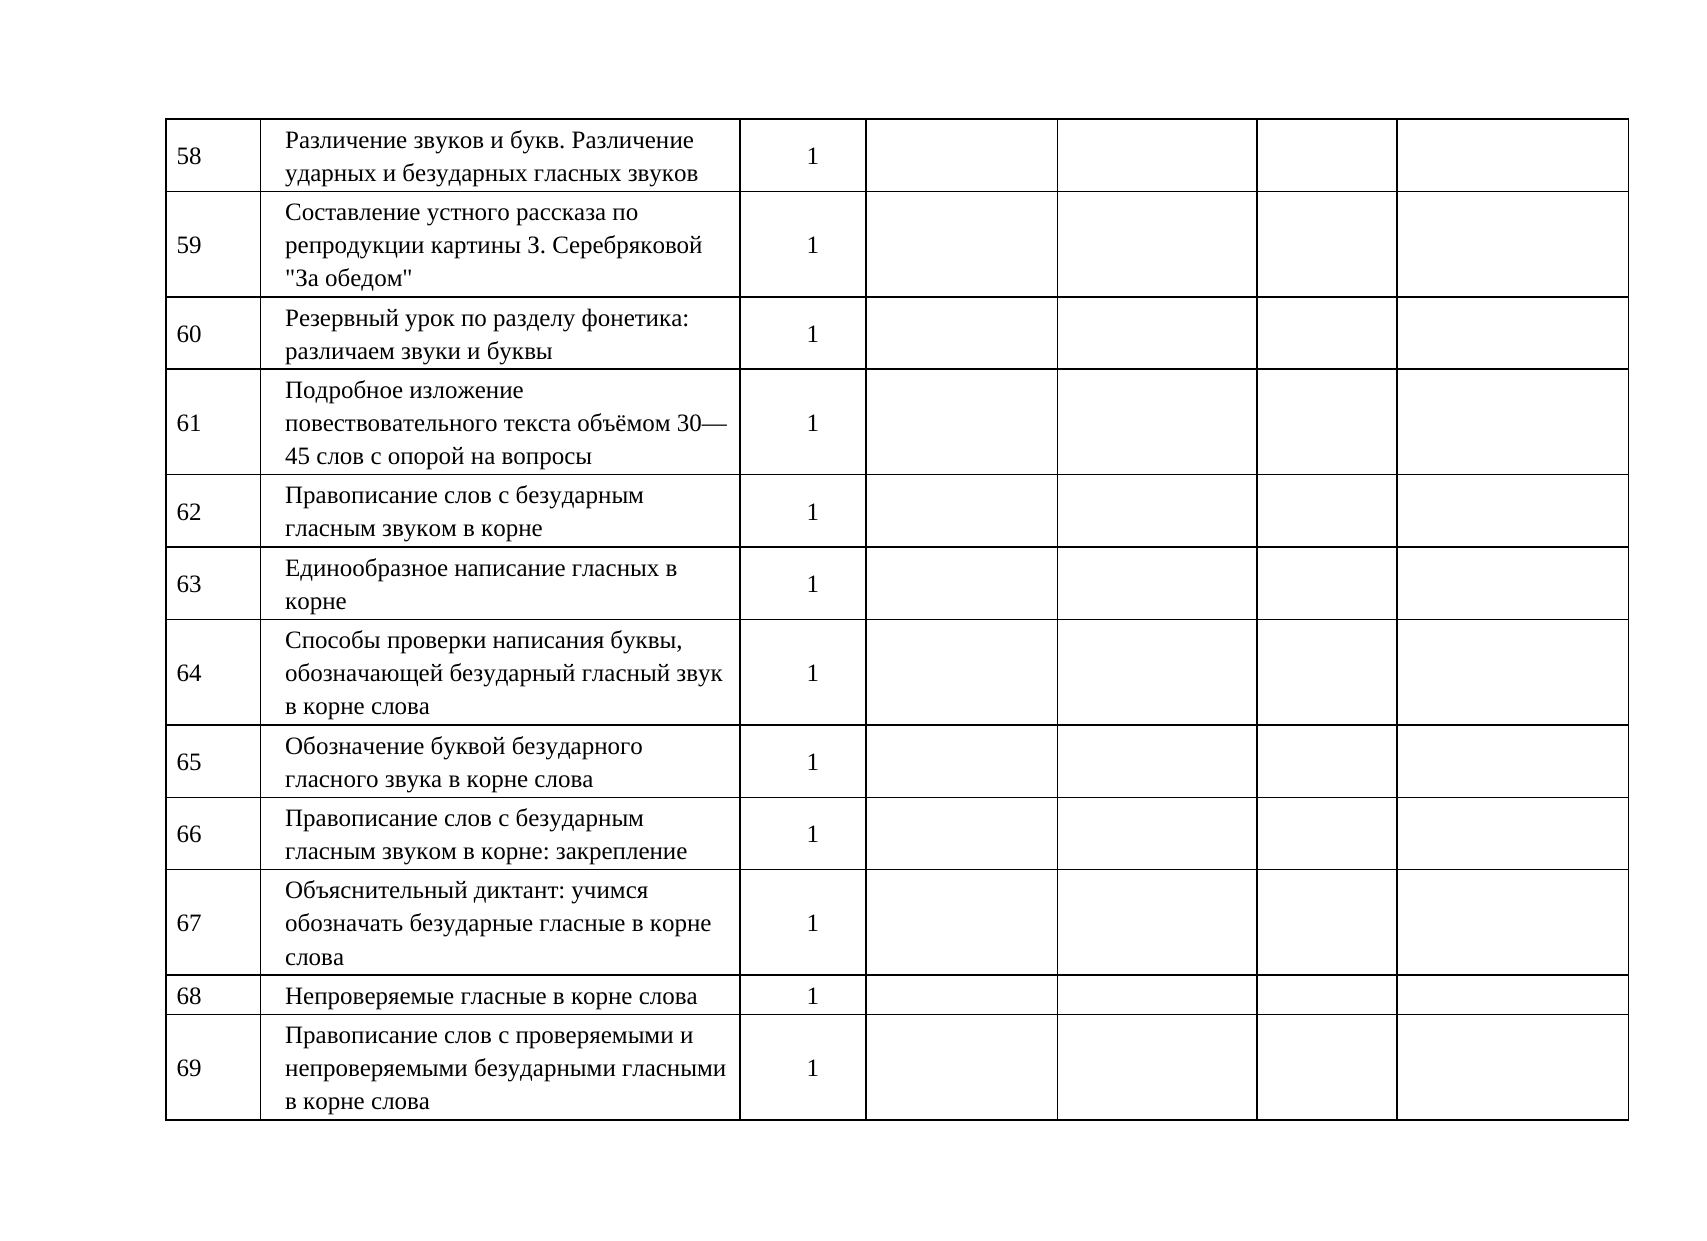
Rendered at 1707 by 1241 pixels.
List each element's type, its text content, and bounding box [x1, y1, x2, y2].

table_cell [1258, 726, 1396, 796]
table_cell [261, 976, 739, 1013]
table_cell [1398, 548, 1628, 618]
table_cell 65 [167, 726, 260, 796]
table_cell [1398, 192, 1628, 296]
table_cell [867, 548, 1057, 618]
table_cell 1 [741, 726, 865, 796]
table_cell [1058, 726, 1256, 796]
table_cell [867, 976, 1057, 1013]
table_cell [1258, 620, 1396, 724]
table_cell [1258, 370, 1396, 474]
table_cell [867, 620, 1057, 724]
table_cell [1058, 475, 1256, 546]
table_cell [1058, 370, 1256, 474]
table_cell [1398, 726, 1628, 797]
table_cell [1058, 192, 1256, 296]
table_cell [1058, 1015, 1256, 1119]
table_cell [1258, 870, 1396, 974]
table_cell 58 [167, 120, 260, 191]
table_cell 1 [741, 370, 865, 474]
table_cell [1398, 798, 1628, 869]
table_cell [1058, 120, 1256, 191]
table_cell [1258, 120, 1396, 191]
table_cell [867, 120, 1057, 191]
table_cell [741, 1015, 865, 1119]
table_cell Резервный урок по разделу фонетика: различаем звуки и буквы [261, 298, 739, 368]
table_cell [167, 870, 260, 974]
table_cell Подробное изложение повествовательного текста объёмом 30—45 слов с опорой на вопросы [261, 370, 739, 474]
table_cell 1 [741, 120, 865, 191]
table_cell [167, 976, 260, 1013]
table_cell 1 [741, 620, 865, 724]
table_cell 1 [741, 298, 865, 368]
table_cell [1398, 120, 1628, 191]
table_cell [867, 192, 1057, 296]
table_cell [1398, 475, 1628, 546]
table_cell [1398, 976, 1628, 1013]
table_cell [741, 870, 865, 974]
table_cell [867, 475, 1057, 546]
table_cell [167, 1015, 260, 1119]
table_cell [1058, 620, 1256, 724]
table_cell 62 [167, 475, 260, 546]
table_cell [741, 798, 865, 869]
table_cell 61 [167, 370, 260, 474]
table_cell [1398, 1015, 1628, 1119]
table_cell [867, 370, 1057, 474]
table_cell 63 [167, 548, 260, 618]
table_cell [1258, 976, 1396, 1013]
table_cell [1058, 298, 1256, 368]
table_cell Обозначение буквой безударного гласного звука в корне слова [261, 726, 739, 796]
table_cell 1 [741, 548, 865, 618]
table_cell Правописание слов с безударным гласным звуком в корне [261, 475, 739, 546]
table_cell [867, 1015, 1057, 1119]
table_cell [1258, 298, 1396, 368]
table_cell 60 [167, 298, 260, 368]
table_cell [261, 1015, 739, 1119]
table_cell [1398, 370, 1628, 474]
table_cell [1258, 548, 1396, 618]
table_cell 64 [167, 620, 260, 724]
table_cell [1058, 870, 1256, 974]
table_cell [867, 726, 1057, 796]
table_cell [1398, 298, 1628, 368]
table_cell 59 [167, 192, 260, 296]
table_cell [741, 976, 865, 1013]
table_cell Составление устного рассказа по репродукции картины З. Серебряковой "За обедом" [261, 192, 739, 296]
table_cell 1 [741, 192, 865, 296]
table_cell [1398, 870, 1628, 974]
table_cell [1258, 192, 1396, 296]
table_cell Способы проверки написания буквы, обозначающей безударный гласный звук в корне слова [261, 620, 739, 724]
table_cell Единообразное написание гласных в корне [261, 548, 739, 618]
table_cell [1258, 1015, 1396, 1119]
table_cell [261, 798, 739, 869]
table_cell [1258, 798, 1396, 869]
table_cell [1258, 475, 1396, 546]
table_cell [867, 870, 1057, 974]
table_cell [1058, 548, 1256, 618]
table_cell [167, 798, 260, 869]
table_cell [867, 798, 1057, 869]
table_cell Различение звуков и букв. Различение ударных и безударных гласных звуков [261, 120, 739, 191]
table_cell [1398, 620, 1628, 724]
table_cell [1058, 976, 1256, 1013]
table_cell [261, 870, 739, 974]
table_cell [867, 298, 1057, 368]
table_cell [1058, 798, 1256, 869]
table_cell 1 [741, 475, 865, 546]
